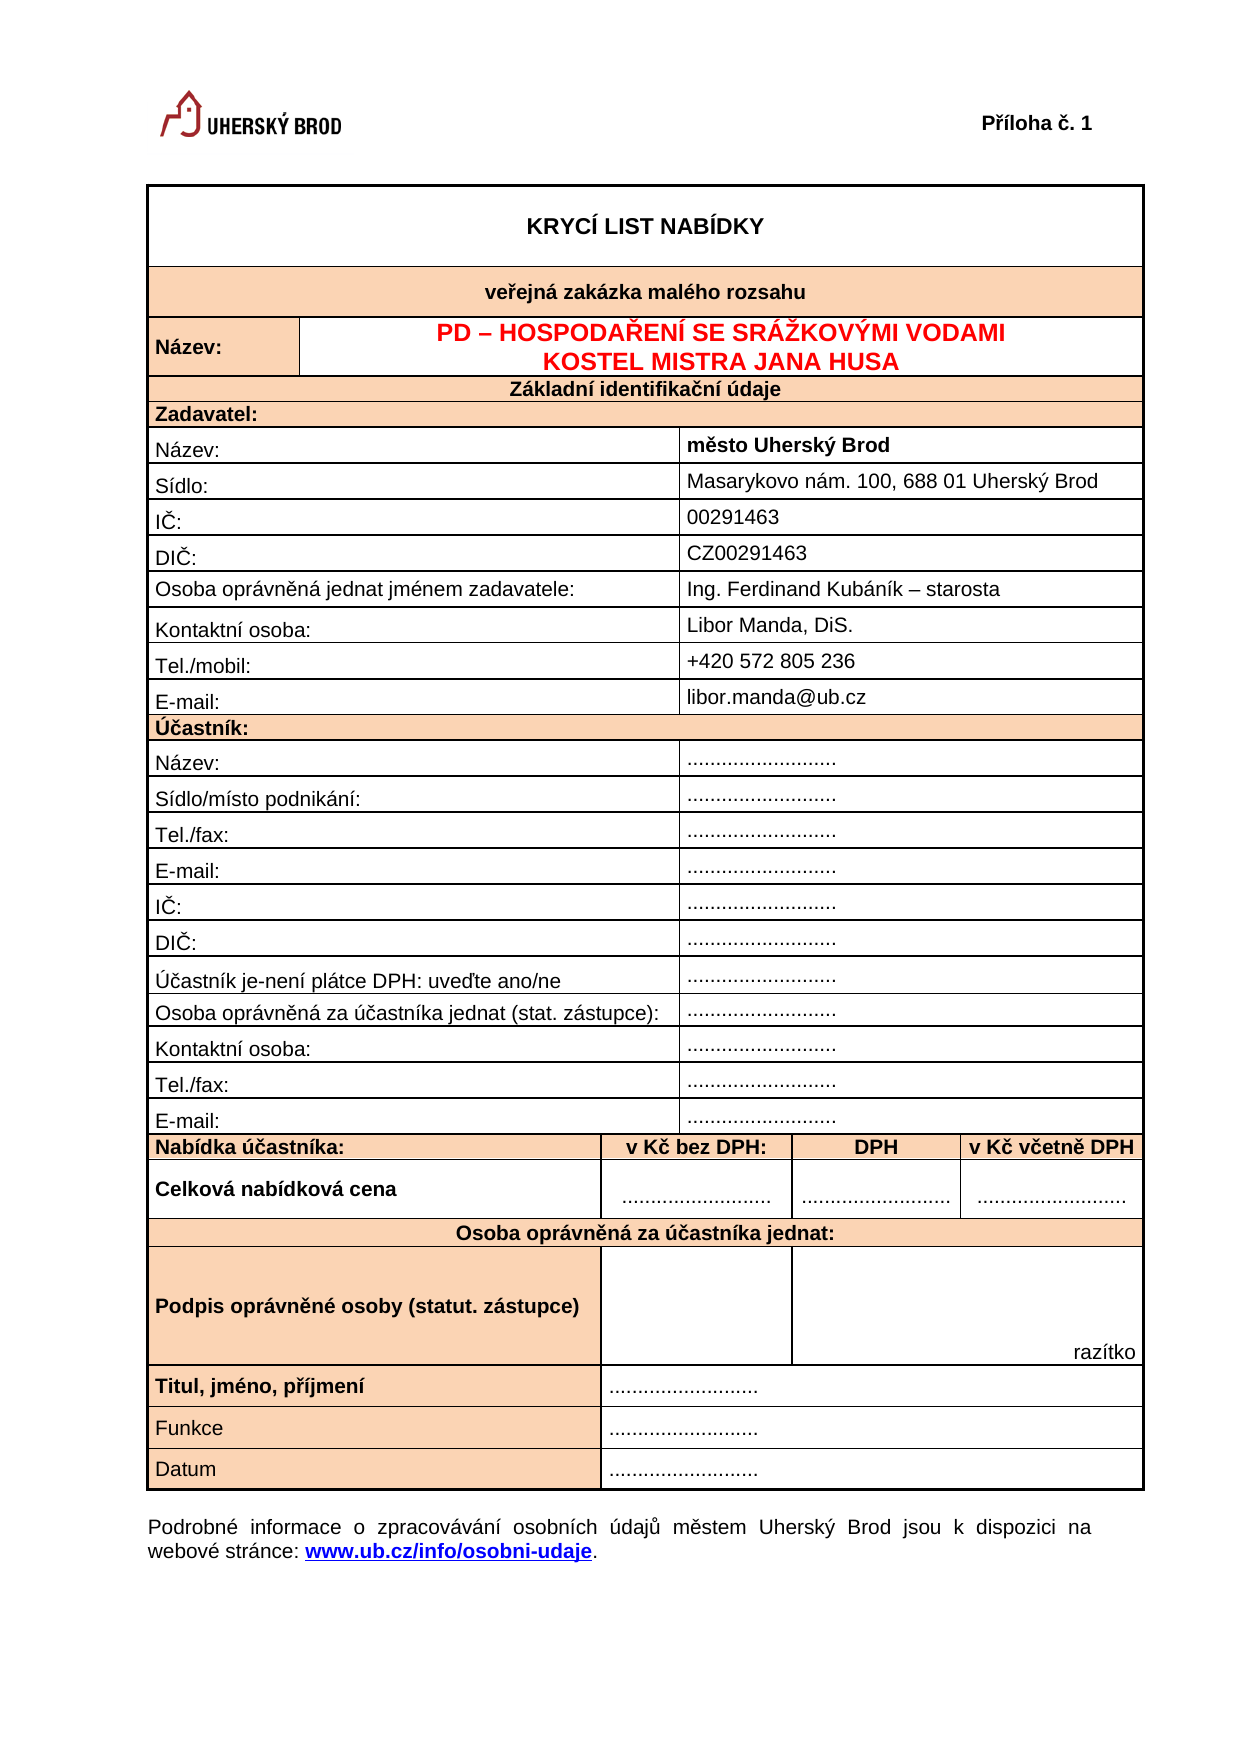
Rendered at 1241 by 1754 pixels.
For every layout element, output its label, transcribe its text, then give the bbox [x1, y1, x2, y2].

table_cell Osoba oprávněná jednat jménem zadavatele: [149, 572, 679, 606]
table_cell Ing. Ferdinand Kubáník – starosta [680, 572, 1142, 606]
table_cell Kontaktní osoba: [149, 608, 679, 642]
table_cell Název: [149, 318, 299, 375]
table_cell .......................... [961, 1160, 1142, 1218]
table_cell Tel./fax: [149, 1063, 679, 1097]
table_cell DIČ: [149, 536, 679, 570]
table_cell Název: [149, 428, 679, 462]
table_cell Funkce [149, 1407, 600, 1448]
table_cell +420 572 805 236 [680, 643, 1142, 678]
table_cell veřejná zakázka malého rozsahu [149, 267, 1142, 316]
table_cell 00291463 [680, 500, 1142, 534]
table_cell Osoba oprávněná za účastníka jednat: [149, 1219, 1142, 1246]
table_cell E-mail: [149, 680, 679, 714]
table_cell Tel./mobil: [149, 643, 679, 678]
table_cell .......................... [602, 1160, 791, 1218]
table_cell [602, 1247, 791, 1364]
table_cell v Kč včetně DPH [961, 1135, 1142, 1158]
table_cell .......................... [680, 957, 1142, 992]
table_cell .......................... [602, 1366, 1142, 1406]
table_cell .......................... [680, 1063, 1142, 1097]
table_cell Tel./fax: [149, 813, 679, 847]
table_cell DIČ: [149, 921, 679, 955]
table_cell Libor Manda, DiS. [680, 608, 1142, 642]
table_cell IČ: [149, 500, 679, 534]
table_cell Podpis oprávněné osoby (statut. zástupce) [149, 1247, 600, 1364]
table_cell .......................... [680, 921, 1142, 955]
table_cell Celková nabídková cena [149, 1160, 600, 1218]
table_cell Účastník je-není plátce DPH: uveďte ano/ne [149, 957, 679, 992]
table_cell město Uherský Brod [680, 428, 1142, 462]
table_cell .......................... [680, 885, 1142, 919]
table_cell Název: [149, 741, 679, 775]
table_cell E-mail: [149, 849, 679, 883]
text Podrobné informace o zpracovávání osobních údajů městem Uherský Brod jsou k dispozici na webové stránce: www.ub.cz/info/osobni-udaje. [148, 1515, 1092, 1563]
table_cell .......................... [680, 777, 1142, 811]
table_cell Kontaktní osoba: [149, 1027, 679, 1061]
table_cell Sídlo: [149, 464, 679, 498]
table_cell IČ: [149, 885, 679, 919]
table_cell .......................... [793, 1160, 960, 1218]
table_cell Sídlo/místo podnikání: [149, 777, 679, 811]
table_cell .......................... [680, 849, 1142, 883]
table_cell .......................... [680, 994, 1142, 1025]
table_header KRYCÍ LIST NABÍDKY [149, 187, 1142, 266]
table_cell CZ00291463 [680, 536, 1142, 570]
table_cell .......................... [680, 741, 1142, 775]
picture [147, 73, 354, 155]
table_cell libor.manda@ub.cz [680, 680, 1142, 714]
table_cell Osoba oprávněná za účastníka jednat (stat. zástupce): [149, 994, 679, 1025]
table_cell Datum [149, 1449, 600, 1488]
table_cell PD – Hospodaření se srážkovými vodami Kostel Mistra Jana Husa [300, 318, 1142, 375]
table_cell E-mail: [149, 1099, 679, 1133]
table_cell .......................... [680, 1027, 1142, 1061]
table_cell .......................... [680, 813, 1142, 847]
table_cell v Kč bez DPH: [602, 1135, 791, 1158]
table_cell .......................... [680, 1099, 1142, 1133]
table_cell Zadavatel: [149, 402, 1142, 426]
table_cell .......................... [602, 1407, 1142, 1448]
table_cell .......................... [602, 1449, 1142, 1488]
table_cell razítko [793, 1247, 1142, 1364]
table_cell Základní identifikační údaje [149, 377, 1142, 401]
table_cell Účastník: [149, 715, 1142, 739]
table_cell Masarykovo nám. 100, 688 01 Uherský Brod [680, 464, 1142, 498]
table_cell DPH [793, 1135, 960, 1158]
table_cell Nabídka účastníka: [149, 1135, 600, 1158]
table_cell Titul, jméno, příjmení [149, 1366, 600, 1406]
